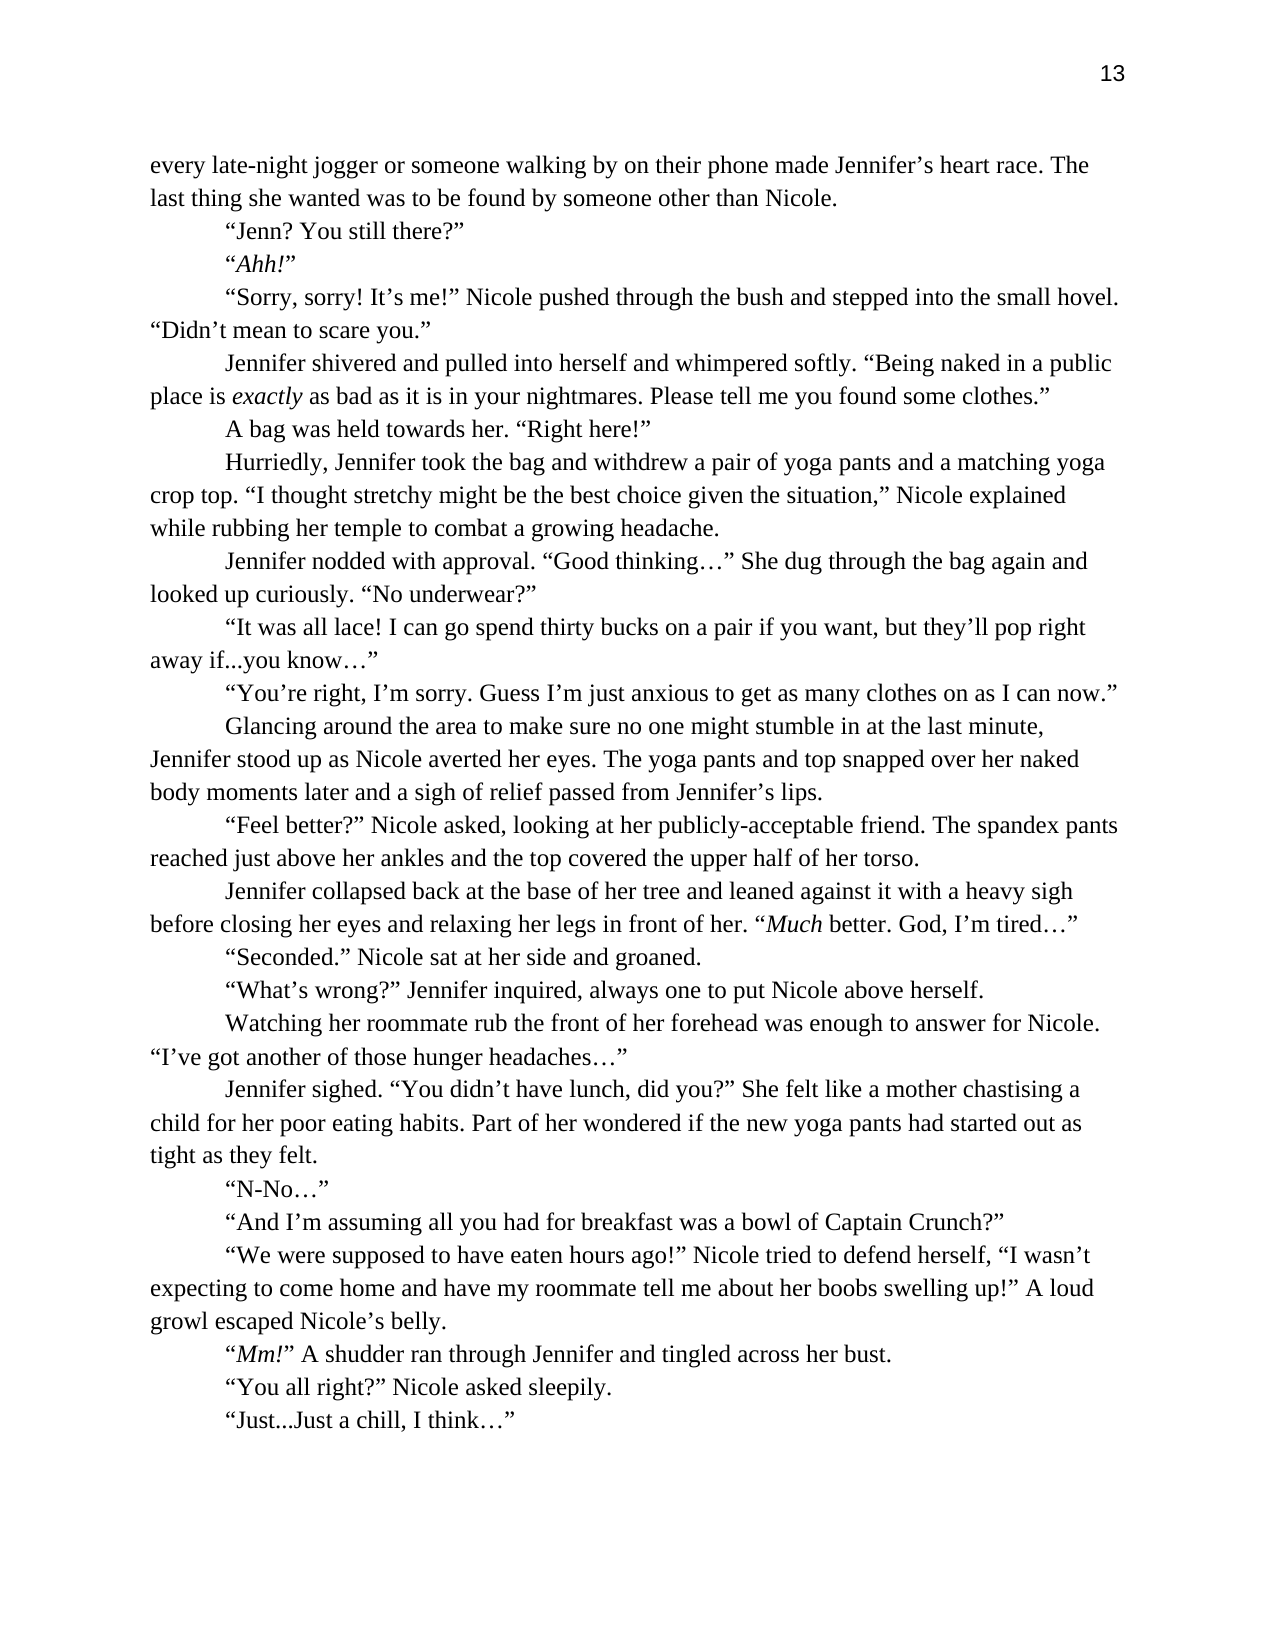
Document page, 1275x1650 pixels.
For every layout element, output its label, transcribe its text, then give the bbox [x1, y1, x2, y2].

text Jennifer shivered and pulled into herself and whimpered softly. “Being naked in a public place is exactly as bad as it is in your nightmares. Please tell me you found some clothes.” [150, 348, 1125, 410]
text “You’re right, I’m sorry. Guess I’m just anxious to get as many clothes on as I can now.” [150, 678, 1125, 707]
text “We were supposed to have eaten hours ago!” Nicole tried to defend herself, “I wasn’t expecting to come home and have my roommate tell me about her boobs swelling up!” A loud growl escaped Nicole’s belly. [150, 1240, 1125, 1334]
text “Ahh!” [150, 249, 1125, 278]
text “N-No…” [150, 1174, 1125, 1202]
text Watching her roommate rub the front of her forehead was enough to answer for Nicole. “I’ve got another of those hunger headaches…” [150, 1008, 1125, 1070]
text “What’s wrong?” Jennifer inquired, always one to put Nicole above herself. [150, 976, 1125, 1004]
text “You all right?” Nicole asked sleepily. [150, 1372, 1125, 1401]
text “Jenn? You still there?” [150, 216, 1125, 245]
text Jennifer nodded with approval. “Good thinking…” She dug through the bag again and looked up curiously. “No underwear?” [150, 546, 1125, 608]
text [150, 150, 1125, 212]
text Jennifer sighed. “You didn’t have lunch, did you?” She felt like a mother chastising a child for her poor eating habits. Part of her wondered if the new yoga pants had started out as tight as they felt. [150, 1074, 1125, 1169]
text Hurriedly, Jennifer took the bag and withdrew a pair of yoga pants and a matching yoga crop top. “I thought stretchy might be the best choice given the situation,” Nicole explained while rubbing her temple to combat a growing headache. [150, 447, 1125, 542]
text Jennifer collapsed back at the base of her tree and leaned against it with a heavy sigh before closing her eyes and relaxing her legs in front of her. “Much better. God, I’m tired…” [150, 876, 1125, 938]
text “Just...Just a chill, I think…” [150, 1405, 1125, 1433]
text “Mm!” A shudder ran through Jennifer and tingled across her bust. [150, 1339, 1125, 1367]
text “Feel better?” Nicole asked, looking at her publicly-acceptable friend. The spandex pants reached just above her ankles and the top covered the upper half of her torso. [150, 810, 1125, 872]
text “And I’m assuming all you had for breakfast was a bowl of Captain Crunch?” [150, 1207, 1125, 1235]
text Glancing around the area to make sure no one might stumble in at the last minute, Jennifer stood up as Nicole averted her eyes. The yoga pants and top snapped over her naked body moments later and a sigh of relief passed from Jennifer’s lips. [150, 711, 1125, 806]
text “It was all lace! I can go spend thirty bucks on a pair if you want, but they’ll pop right away if...you know…” [150, 612, 1125, 674]
text “Sorry, sorry! It’s me!” Nicole pushed through the bush and stepped into the small hovel. “Didn’t mean to scare you.” [150, 282, 1125, 344]
text “Seconded.” Nicole sat at her side and groaned. [150, 942, 1125, 971]
text A bag was held towards her. “Right here!” [150, 414, 1125, 443]
